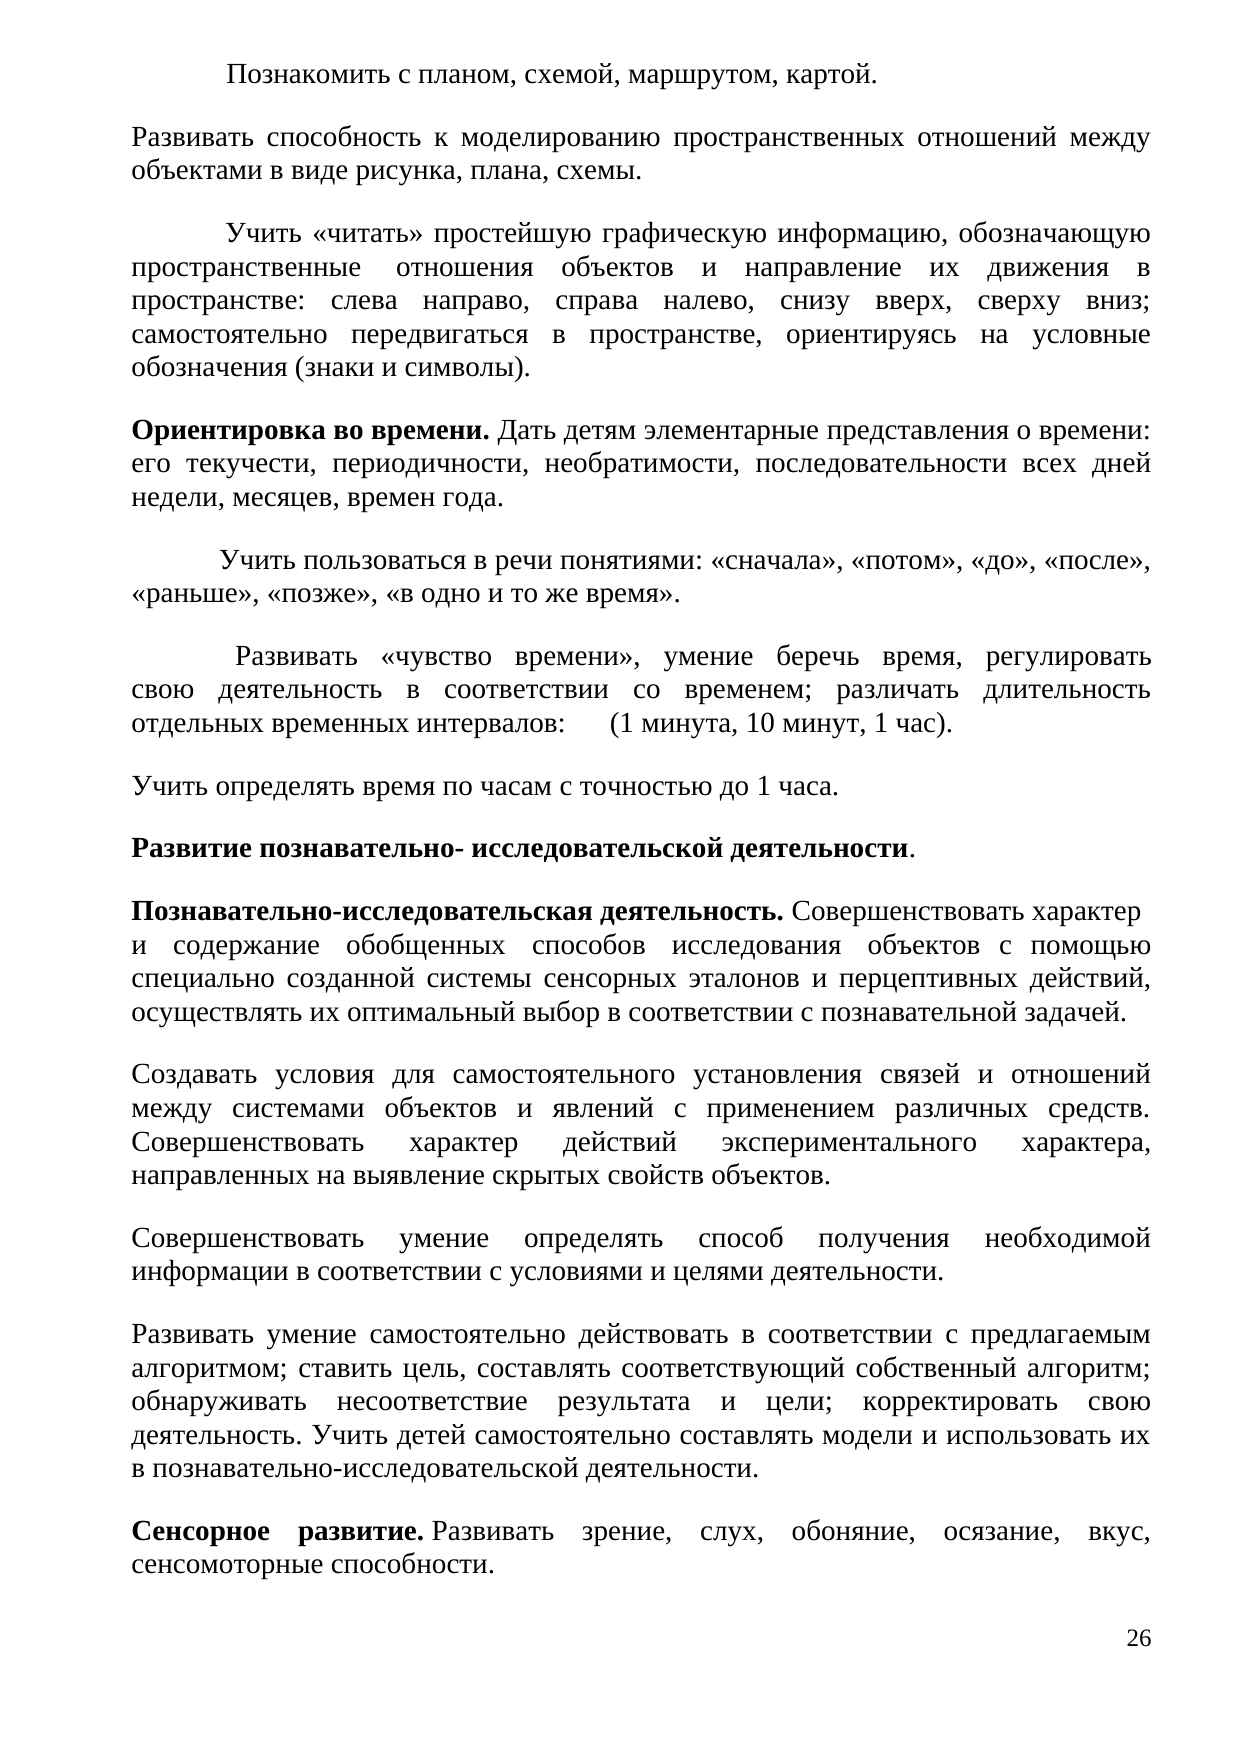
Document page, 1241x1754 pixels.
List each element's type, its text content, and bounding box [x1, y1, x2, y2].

text Развивать способность к моделированию пространственных отношений между объектами в виде рисунка, плана, схемы. [131, 119, 1152, 186]
text Развитие познавательно- исследовательской деятельности. [131, 831, 1152, 864]
text Совершенствовать умение определять способ получения необходимой информации в соответствии с условиями и целями деятельности. [131, 1220, 1152, 1287]
text Развивать «чувство времени», умение беречь время, регулировать свою деятельность в соответствии со временем; различать длительность отдельных временных интервалов: (1 минута, 10 минут, 1 час). [131, 638, 1152, 739]
text Учить определять время по часам с точностью до 1 часа. [131, 768, 1152, 801]
text Ориентировка во времени. Дать детям элементарные представления о времени: его текучести, периодичности, необратимости, последовательности всех дней недели, месяцев, времен года. [131, 412, 1152, 513]
text Познакомить с планом, схемой, маршрутом, картой. [131, 56, 1152, 90]
text Развивать умение самостоятельно действовать в соответствии с предлагаемым алгоритмом; ставить цель, составлять соответствующий собственный алгоритм; обнаруживать несоответствие результата и цели; корректировать свою деятельность. Учить детей самостоятельно составлять модели и использовать их в познавательно-исследовательской деятельности. [131, 1316, 1152, 1484]
text Сенсорное развитие. Развивать зрение, слух, обоняние, осязание, вкус, сенсомоторные способности. [131, 1513, 1152, 1580]
text Учить пользоваться в речи понятиями: «сначала», «потом», «до», «после», «раньше», «позже», «в одно и то же время». [131, 542, 1152, 609]
text Учить «читать» простейшую графическую информацию, обозначающую пространственные отношения объектов и направление их движения в пространстве: слева направо, справа налево, снизу вверх, сверху вниз; самостоятельно передвигаться в пространстве, ориентируясь на условные обозначения (знаки и символы). [131, 215, 1152, 383]
text Познавательно-исследовательская деятельность. Совершенствовать характер и содержание обобщенных способов исследования объектов с помощью специально созданной системы сенсорных эталонов и перцептивных действий, осуществлять их оптимальный выбор в соответствии с познавательной задачей. [131, 893, 1152, 1027]
text Создавать условия для самостоятельного установления связей и отношений между системами объектов и явлений с применением различных средств. Совершенствовать характер действий экспериментального характера, направленных на выявление скрытых свойств объектов. [131, 1057, 1152, 1191]
